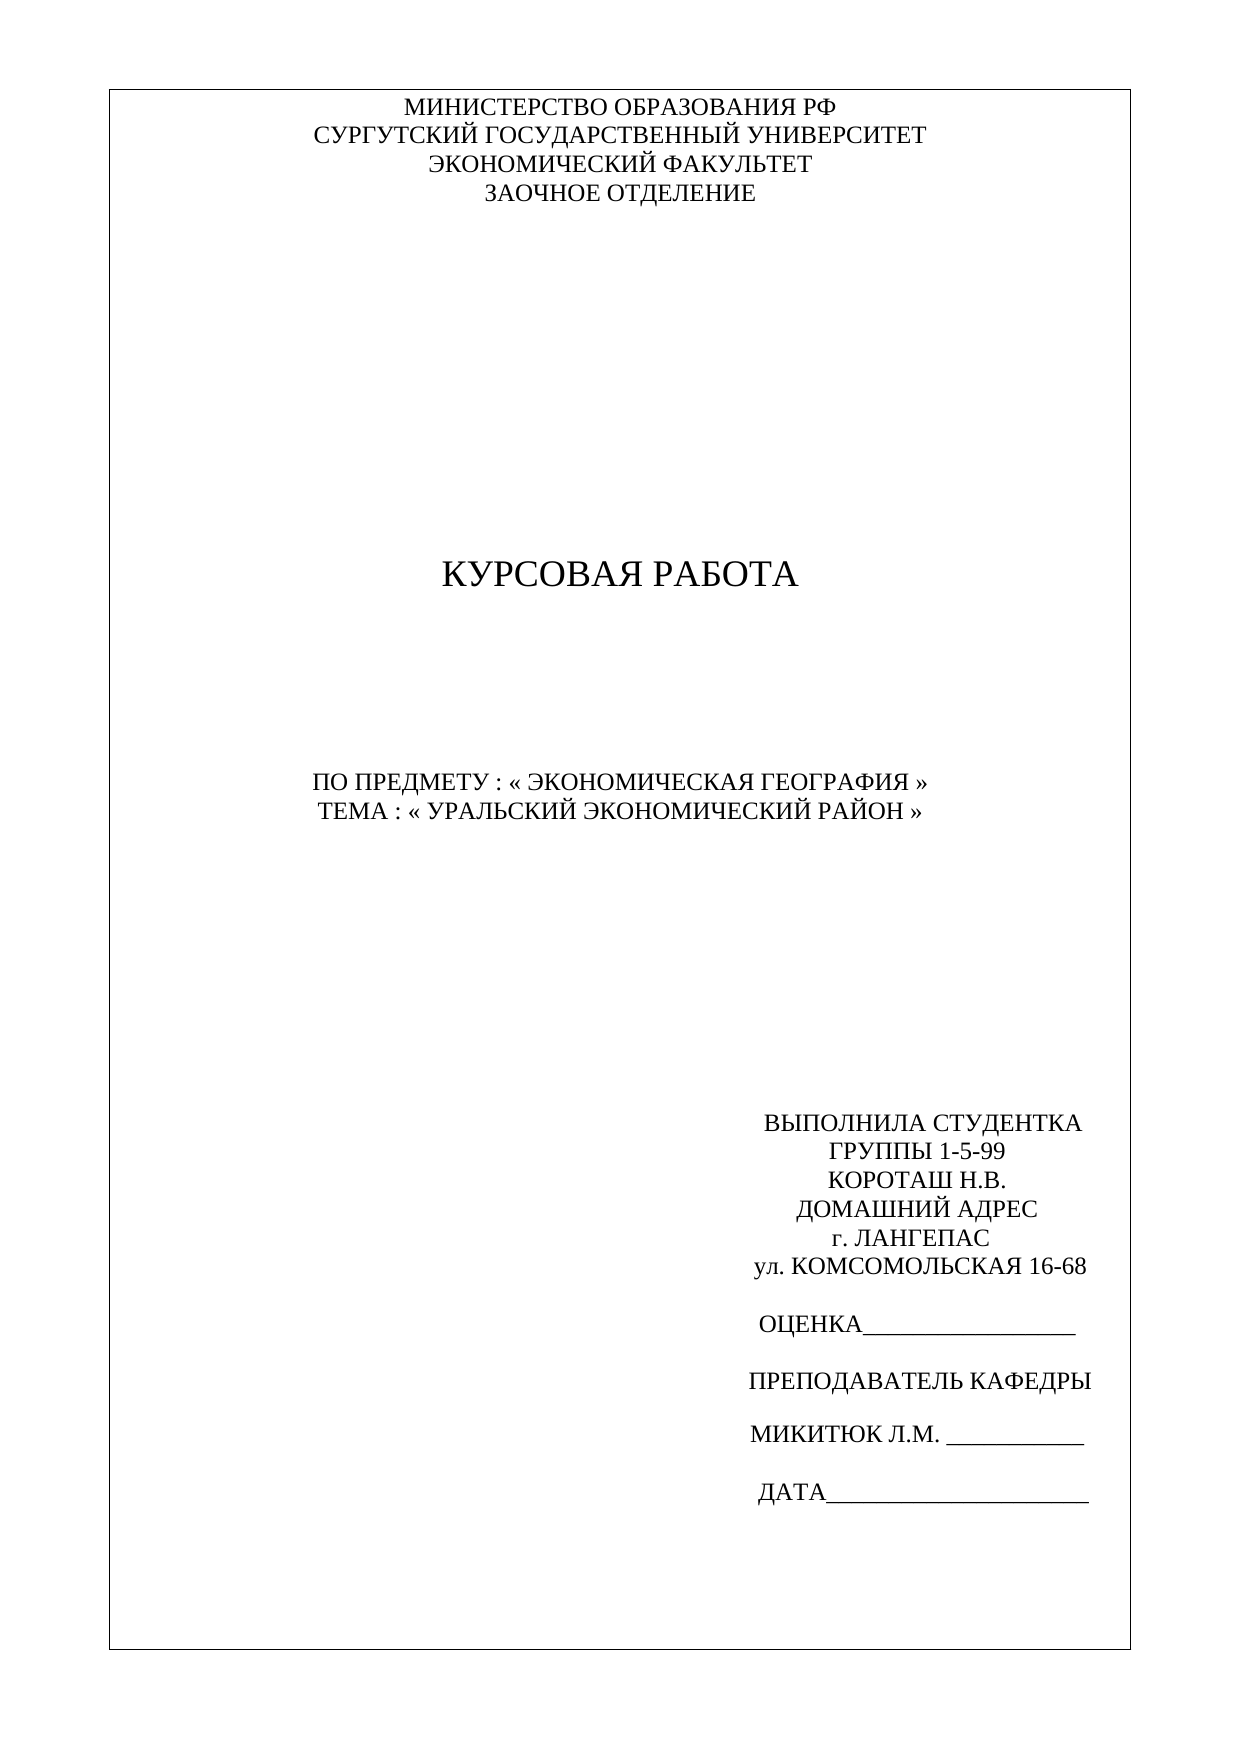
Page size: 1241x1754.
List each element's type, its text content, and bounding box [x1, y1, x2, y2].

text ЗАОЧНОЕ ОТДЕЛЕНИЕ [118, 178, 1122, 207]
subtitle КУРСОВАЯ РАБОТА [118, 552, 1122, 595]
text г. ЛАНГЕПАС [118, 1223, 1122, 1251]
subtitle ДАТА_____________________ [118, 1477, 1122, 1506]
subtitle ПО ПРЕДМЕТУ : « ЭКОНОМИЧЕСКАЯ ГЕОГРАФИЯ » [118, 767, 1122, 796]
text ЭКОНОМИЧЕСКИЙ ФАКУЛЬТЕТ [118, 149, 1122, 178]
text СУРГУТСКИЙ ГОСУДАРСТВЕННЫЙ УНИВЕРСИТЕТ [118, 121, 1122, 149]
text ВЫПОЛНИЛА СТУДЕНТКА [118, 1108, 1122, 1136]
text ОЦЕНКА_________________ [118, 1309, 1122, 1338]
text КОРОТАШ Н.В. [118, 1165, 1122, 1194]
text ТЕМА : « УРАЛЬСКИЙ ЭКОНОМИЧЕСКИЙ РАЙОН » [118, 796, 1122, 825]
text ДОМАШНИЙ АДРЕС [118, 1194, 1122, 1223]
text ул. КОМСОМОЛЬСКАЯ 16-68 [118, 1251, 1122, 1280]
text МИНИСТЕРСТВО ОБРАЗОВАНИЯ РФ [110, 90, 1130, 121]
text ПРЕПОДАВАТЕЛЬ КАФЕДРЫ [118, 1366, 1122, 1395]
text ГРУППЫ 1-5-99 [118, 1136, 1122, 1165]
text МИКИТЮК Л.М. ___________ [118, 1419, 1122, 1448]
